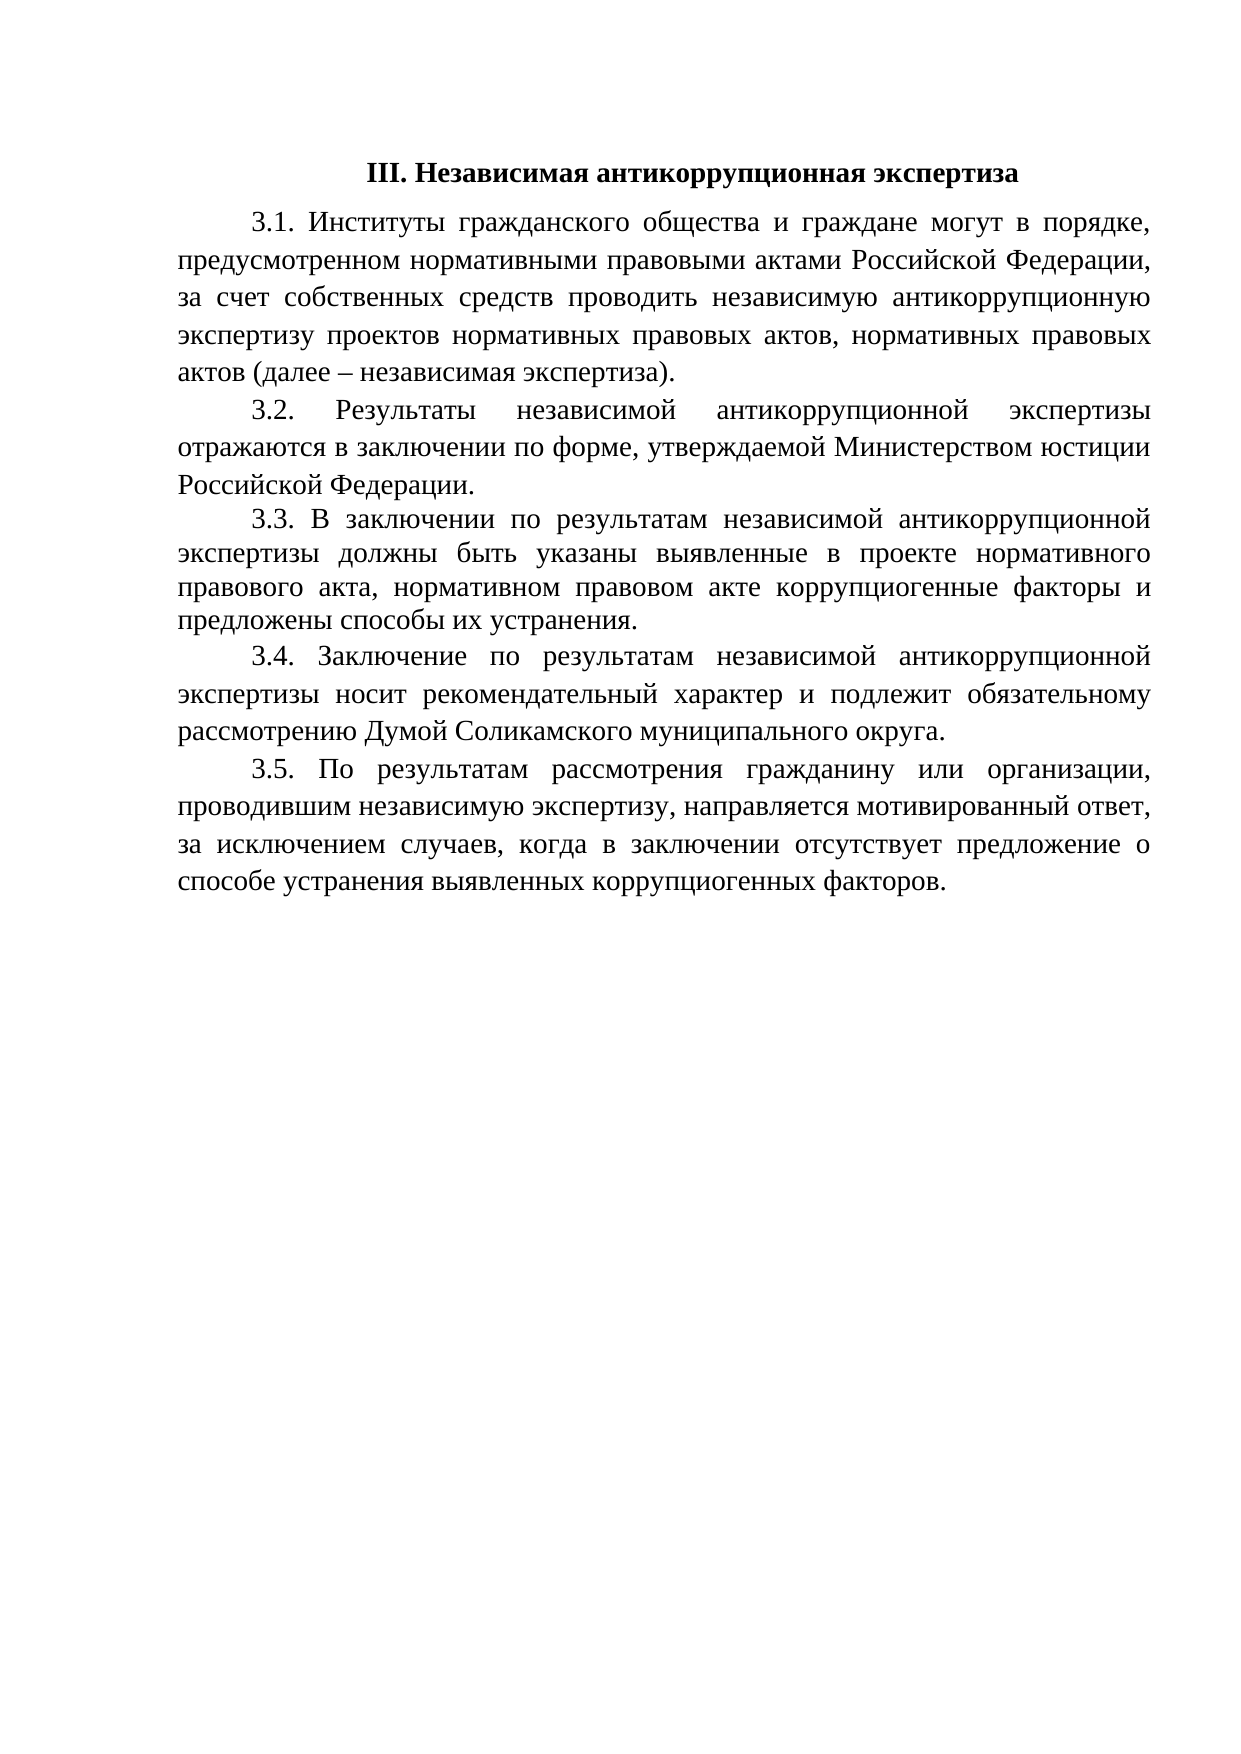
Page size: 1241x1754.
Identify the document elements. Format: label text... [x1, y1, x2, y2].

text 3.5. По результатам рассмотрения гражданину или организации, проводившим независимую экспертизу, направляется мотивированный ответ, за исключением случаев, когда в заключении отсутствует предложение о способе устранения выявленных коррупциогенных факторов. [177, 748, 1152, 898]
text 3.2. Результаты независимой антикоррупционной экспертизы отражаются в заключении по форме, утверждаемой Министерством юстиции Российской Федерации. [177, 389, 1152, 502]
text 3.4. Заключение по результатам независимой антикоррупционной экспертизы носит рекомендательный характер и подлежит обязательному рассмотрению Думой Соликамского муниципального округа. [177, 636, 1152, 748]
text 3.3. В заключении по результатам независимой антикоррупционной экспертизы должны быть указаны выявленные в проекте нормативного правового акта, нормативном правовом акте коррупциогенные факторы и предложены способы их устранения. [177, 502, 1152, 636]
text 3.1. Институты гражданского общества и граждане могут в порядке, предусмотренном нормативными правовыми актами Российской Федерации, за счет собственных средств проводить независимую антикоррупционную экспертизу проектов нормативных правовых актов, нормативных правовых актов (далее – независимая экспертиза). [177, 202, 1152, 389]
text III. Независимая антикоррупционная экспертиза [177, 156, 1152, 189]
